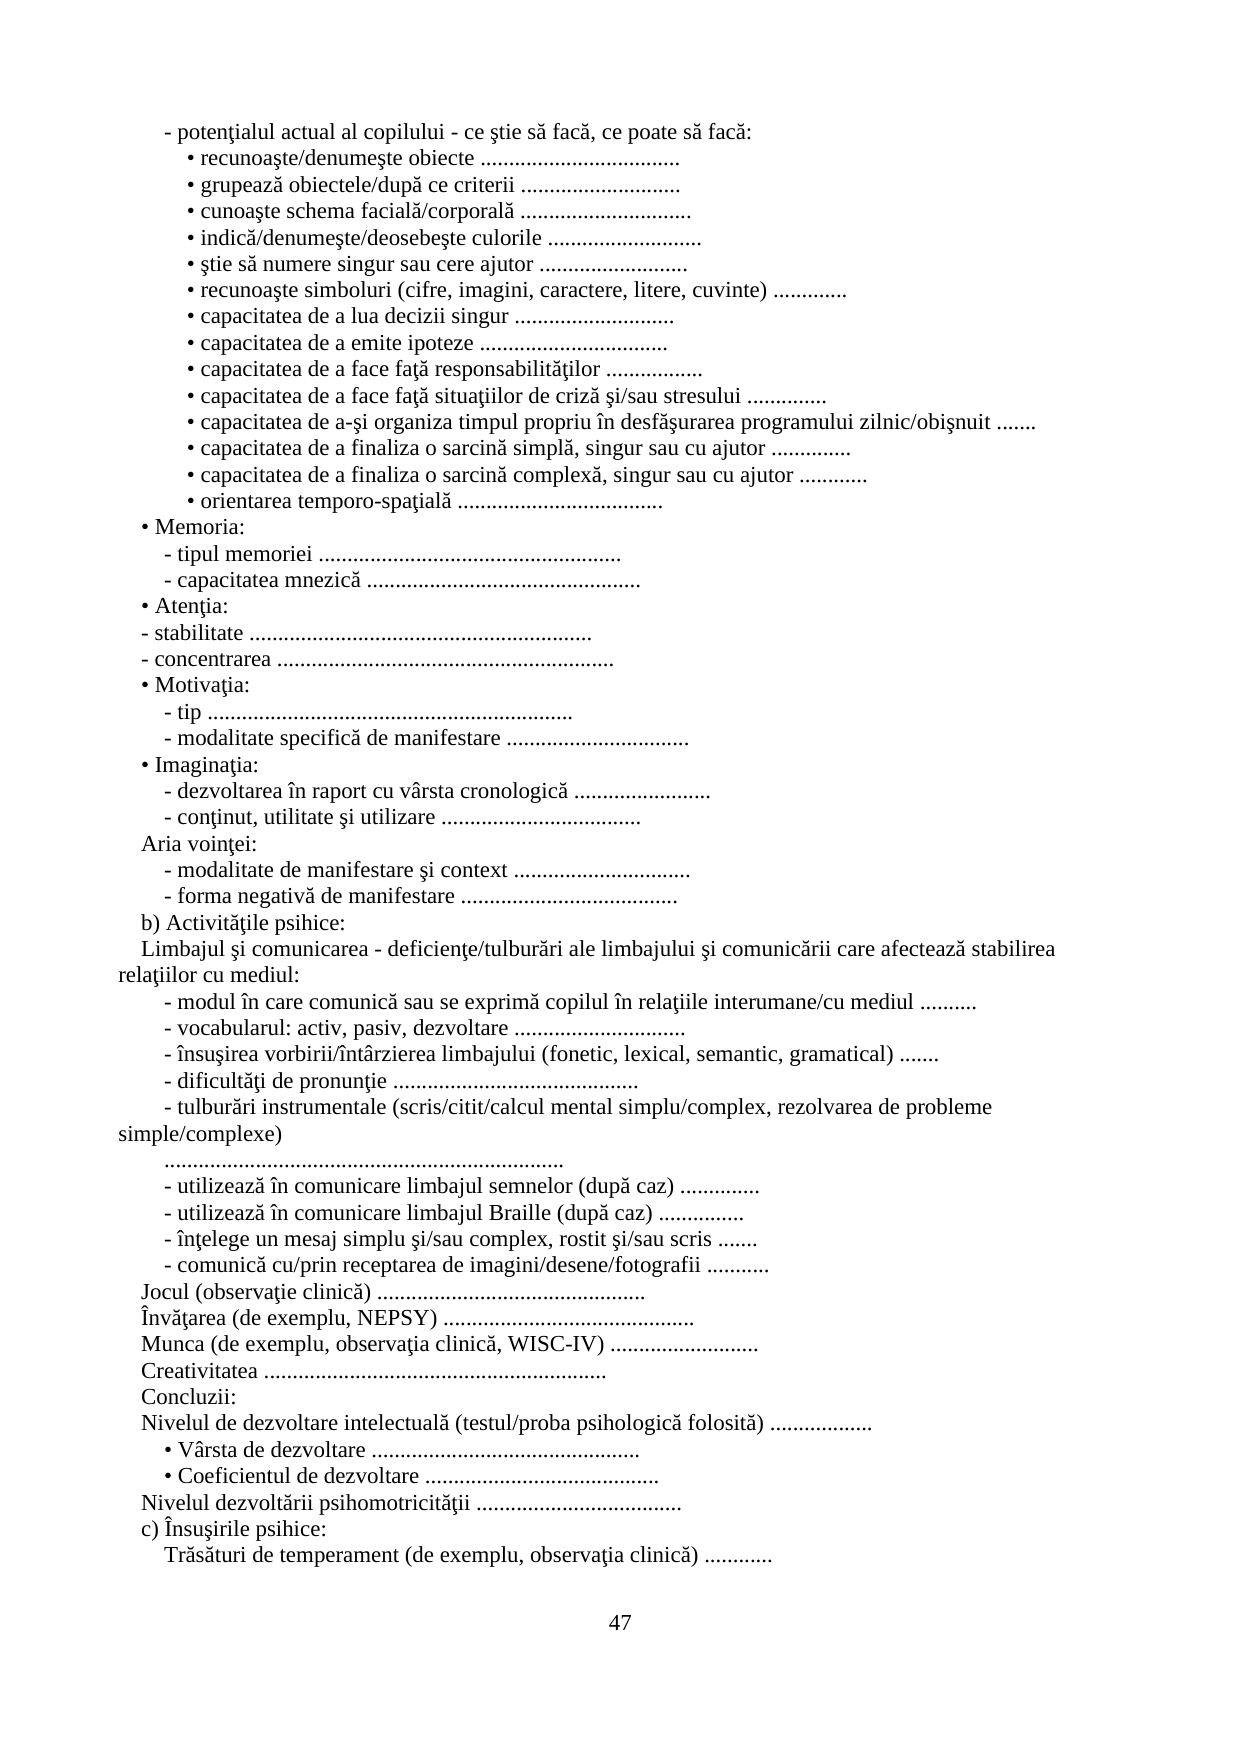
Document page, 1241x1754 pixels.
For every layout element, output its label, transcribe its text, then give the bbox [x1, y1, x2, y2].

text - concentrarea ........................................................... [118, 645, 1122, 672]
text - utilizează în comunicare limbajul semnelor (după caz) .............. [118, 1172, 1122, 1199]
text - dezvoltarea în raport cu vârsta cronologică ........................ [118, 777, 1122, 803]
text - tip ................................................................ [118, 698, 1122, 724]
text Nivelul de dezvoltare intelectuală (testul/proba psihologică folosită) .................. [118, 1409, 1122, 1436]
text - conţinut, utilitate şi utilizare ................................... [118, 803, 1122, 830]
text Limbajul şi comunicarea - deficienţe/tulburări ale limbajului şi comunicării care afectează stabilirea relaţiilor cu mediul: [118, 935, 1122, 988]
text - comunică cu/prin receptarea de imagini/desene/fotografii ........... [118, 1251, 1122, 1278]
text c) Însuşirile psihice: [118, 1515, 1122, 1541]
text • Memoria: [118, 513, 1122, 540]
text Aria voinţei: [118, 830, 1122, 856]
text Creativitatea ............................................................ [118, 1357, 1122, 1383]
text - capacitatea mnezică ................................................ [118, 566, 1122, 592]
text • Motivaţia: [118, 672, 1122, 698]
text • grupează obiectele/după ce criterii ............................ [118, 171, 1122, 197]
text - stabilitate ............................................................ [118, 619, 1122, 645]
text Învăţarea (de exemplu, NEPSY) ............................................ [118, 1304, 1122, 1330]
text - vocabularul: activ, pasiv, dezvoltare .............................. [118, 1014, 1122, 1041]
text - utilizează în comunicare limbajul Braille (după caz) ............... [118, 1199, 1122, 1225]
text • capacitatea de a face faţă situaţiilor de criză şi/sau stresului .............. [118, 382, 1122, 408]
text - potenţialul actual al copilului - ce ştie să facă, ce poate să facă: [118, 118, 1122, 144]
text • Imaginaţia: [118, 751, 1122, 777]
text - tulburări instrumentale (scris/citit/calcul mental simplu/complex, rezolvarea de probleme simple/complexe) [118, 1093, 1122, 1146]
text Jocul (observaţie clinică) ............................................... [118, 1278, 1122, 1304]
text • Vârsta de dezvoltare ............................................... [118, 1436, 1122, 1462]
text - forma negativă de manifestare ...................................... [118, 882, 1122, 909]
text • ştie să numere singur sau cere ajutor .......................... [118, 250, 1122, 276]
text • capacitatea de a face faţă responsabilităţilor ................. [118, 355, 1122, 382]
text • capacitatea de a finaliza o sarcină simplă, singur sau cu ajutor .............. [118, 434, 1122, 461]
text ...................................................................... [118, 1146, 1122, 1172]
text • cunoaşte schema facială/corporală .............................. [118, 197, 1122, 223]
text • orientarea temporo-spaţială .................................... [118, 487, 1122, 513]
text • capacitatea de a lua decizii singur ............................ [118, 303, 1122, 329]
text - tipul memoriei ..................................................... [118, 540, 1122, 566]
text • recunoaşte simboluri (cifre, imagini, caractere, litere, cuvinte) ............. [118, 276, 1122, 303]
text • Coeficientul de dezvoltare ......................................... [118, 1462, 1122, 1488]
text • capacitatea de a emite ipoteze ................................. [118, 329, 1122, 355]
text - însuşirea vorbirii/întârzierea limbajului (fonetic, lexical, semantic, gramatical) ....... [118, 1041, 1122, 1067]
text - dificultăţi de pronunţie ........................................... [118, 1067, 1122, 1093]
text b) Activităţile psihice: [118, 909, 1122, 935]
text - modul în care comunică sau se exprimă copilul în relaţiile interumane/cu mediul .......... [118, 988, 1122, 1014]
text Nivelul dezvoltării psihomotricităţii .................................... [118, 1488, 1122, 1515]
text • capacitatea de a finaliza o sarcină complexă, singur sau cu ajutor ............ [118, 461, 1122, 487]
text • indică/denumeşte/deosebeşte culorile ........................... [118, 223, 1122, 250]
text - modalitate specifică de manifestare ................................ [118, 724, 1122, 751]
text - modalitate de manifestare şi context ............................... [118, 856, 1122, 882]
text • capacitatea de a-şi organiza timpul propriu în desfăşurarea programului zilnic/obişnuit ....... [118, 408, 1122, 434]
text • recunoaşte/denumeşte obiecte ................................... [118, 144, 1122, 171]
text Trăsături de temperament (de exemplu, observaţia clinică) ............ [118, 1541, 1122, 1568]
text • Atenţia: [118, 592, 1122, 619]
text Concluzii: [118, 1383, 1122, 1409]
text - înţelege un mesaj simplu şi/sau complex, rostit şi/sau scris ....... [118, 1225, 1122, 1251]
text Munca (de exemplu, observaţia clinică, WISC-IV) .......................... [118, 1330, 1122, 1357]
